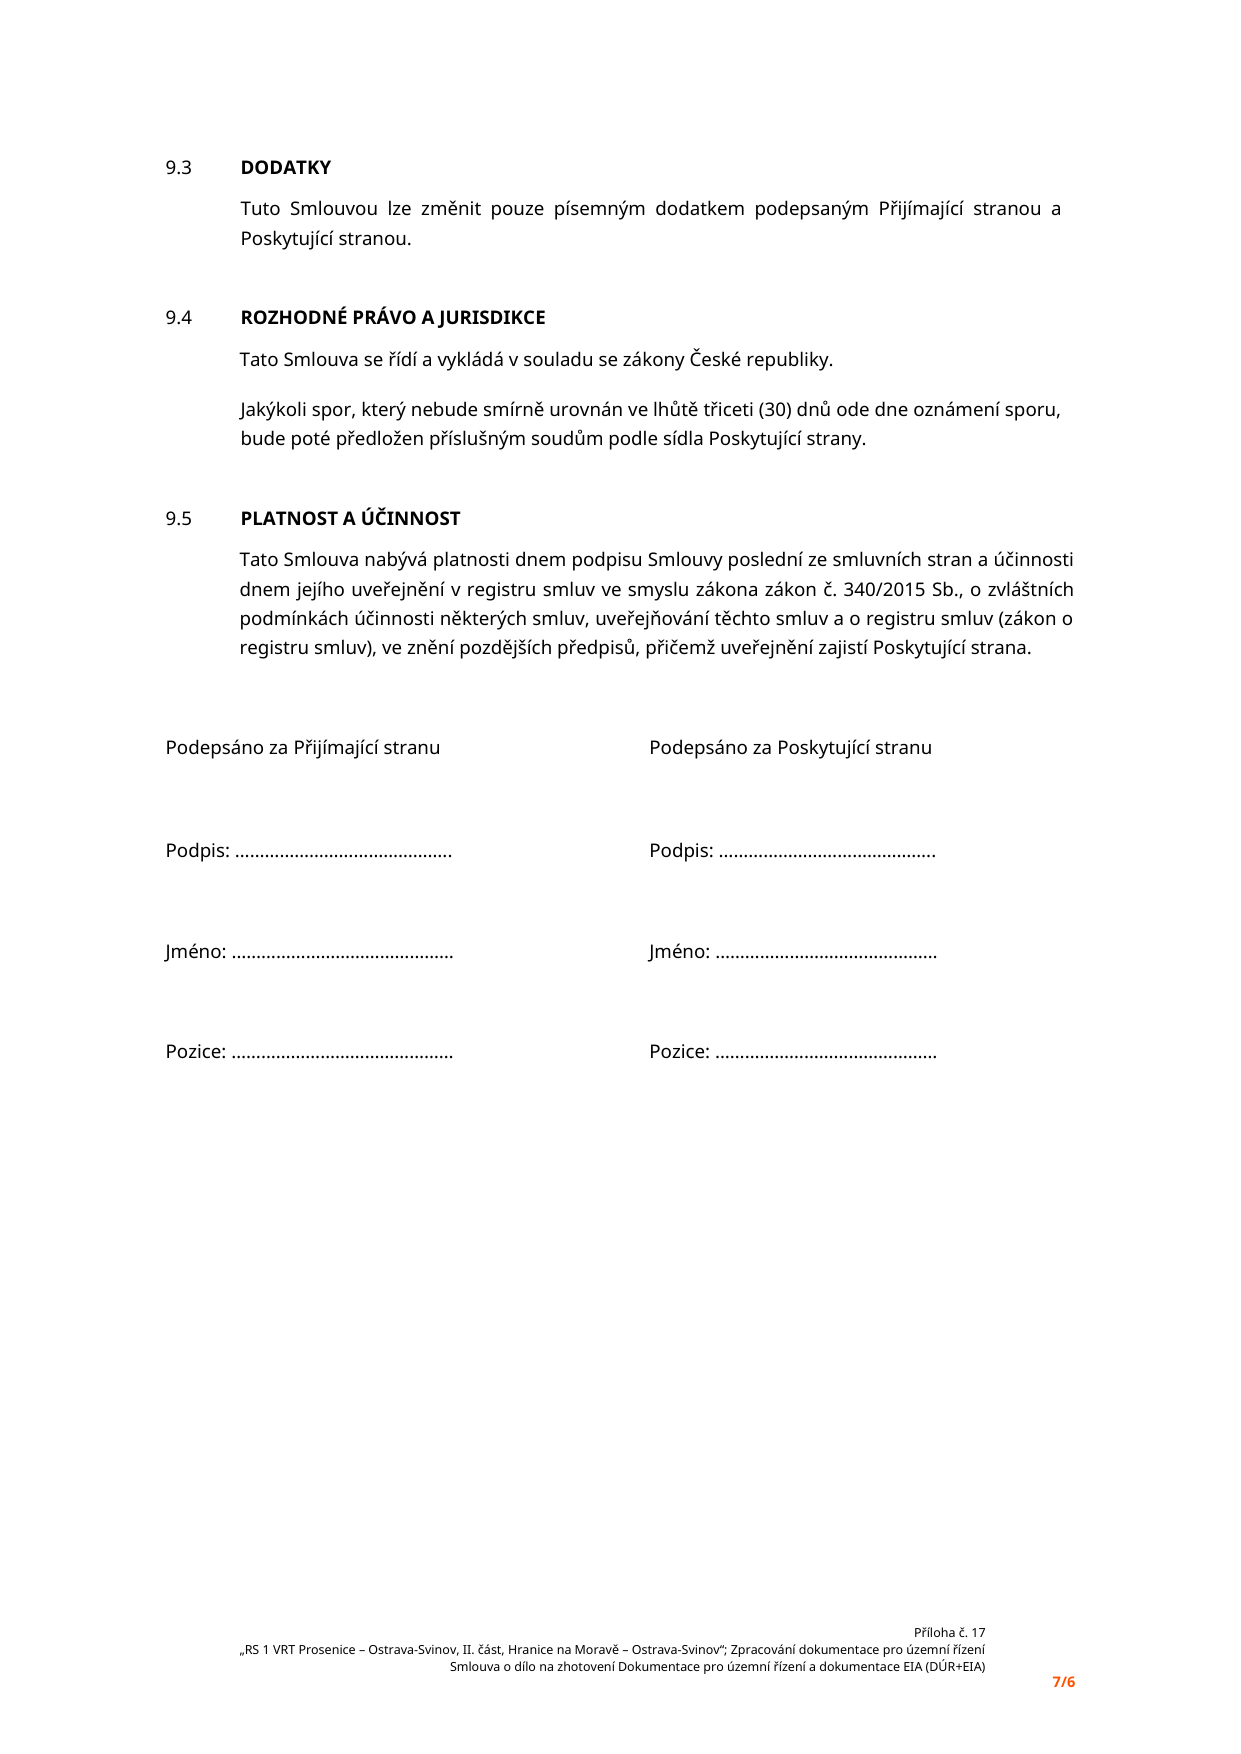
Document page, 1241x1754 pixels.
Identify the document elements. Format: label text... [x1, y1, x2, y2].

text Tato Smlouva nabývá platnosti dnem podpisu Smlouvy poslední ze smluvních stran a účinnosti dnem jejího uveřejnění v registru smluv ve smyslu zákona zákon č. 340/2015 Sb., o zvláštních podmínkách účinnosti některých smluv, uveřejňování těchto smluv a o registru smluv (zákon o registru smluv), ve znění pozdějších předpisů, přičemž uveřejnění zajistí Poskytující strana. [165, 547, 1075, 660]
list PLATNOST A ÚČINNOST [165, 505, 1075, 530]
table_header Podepsáno za Poskytující stranu [638, 735, 1122, 788]
list ROZHODNÉ PRÁVO A JURISDIKCE [165, 304, 1075, 330]
table_cell Podpis: …………………………………….. Jméno: ……………………………………… Pozice: ……………………………………… [154, 788, 638, 1088]
text Tato Smlouva se řídí a vykládá v souladu se zákony České republiky. [165, 346, 1075, 372]
text Jakýkoli spor, který nebude smírně urovnán ve lhůtě třiceti (30) dnů ode dne oznámení sporu, bude poté předložen příslušným soudům podle sídla Poskytující strany. [240, 396, 1062, 451]
list DODATKY [165, 154, 1062, 179]
table_header Podepsáno za Přijímající stranu [154, 735, 638, 788]
table_cell Podpis: …………………………………….. Jméno: ……………………………………… Pozice: ……………………………………… [638, 788, 1122, 1088]
text Tuto Smlouvou lze změnit pouze písemným dodatkem podepsaným Přijímající stranou a Poskytující stranou. [240, 196, 1062, 251]
